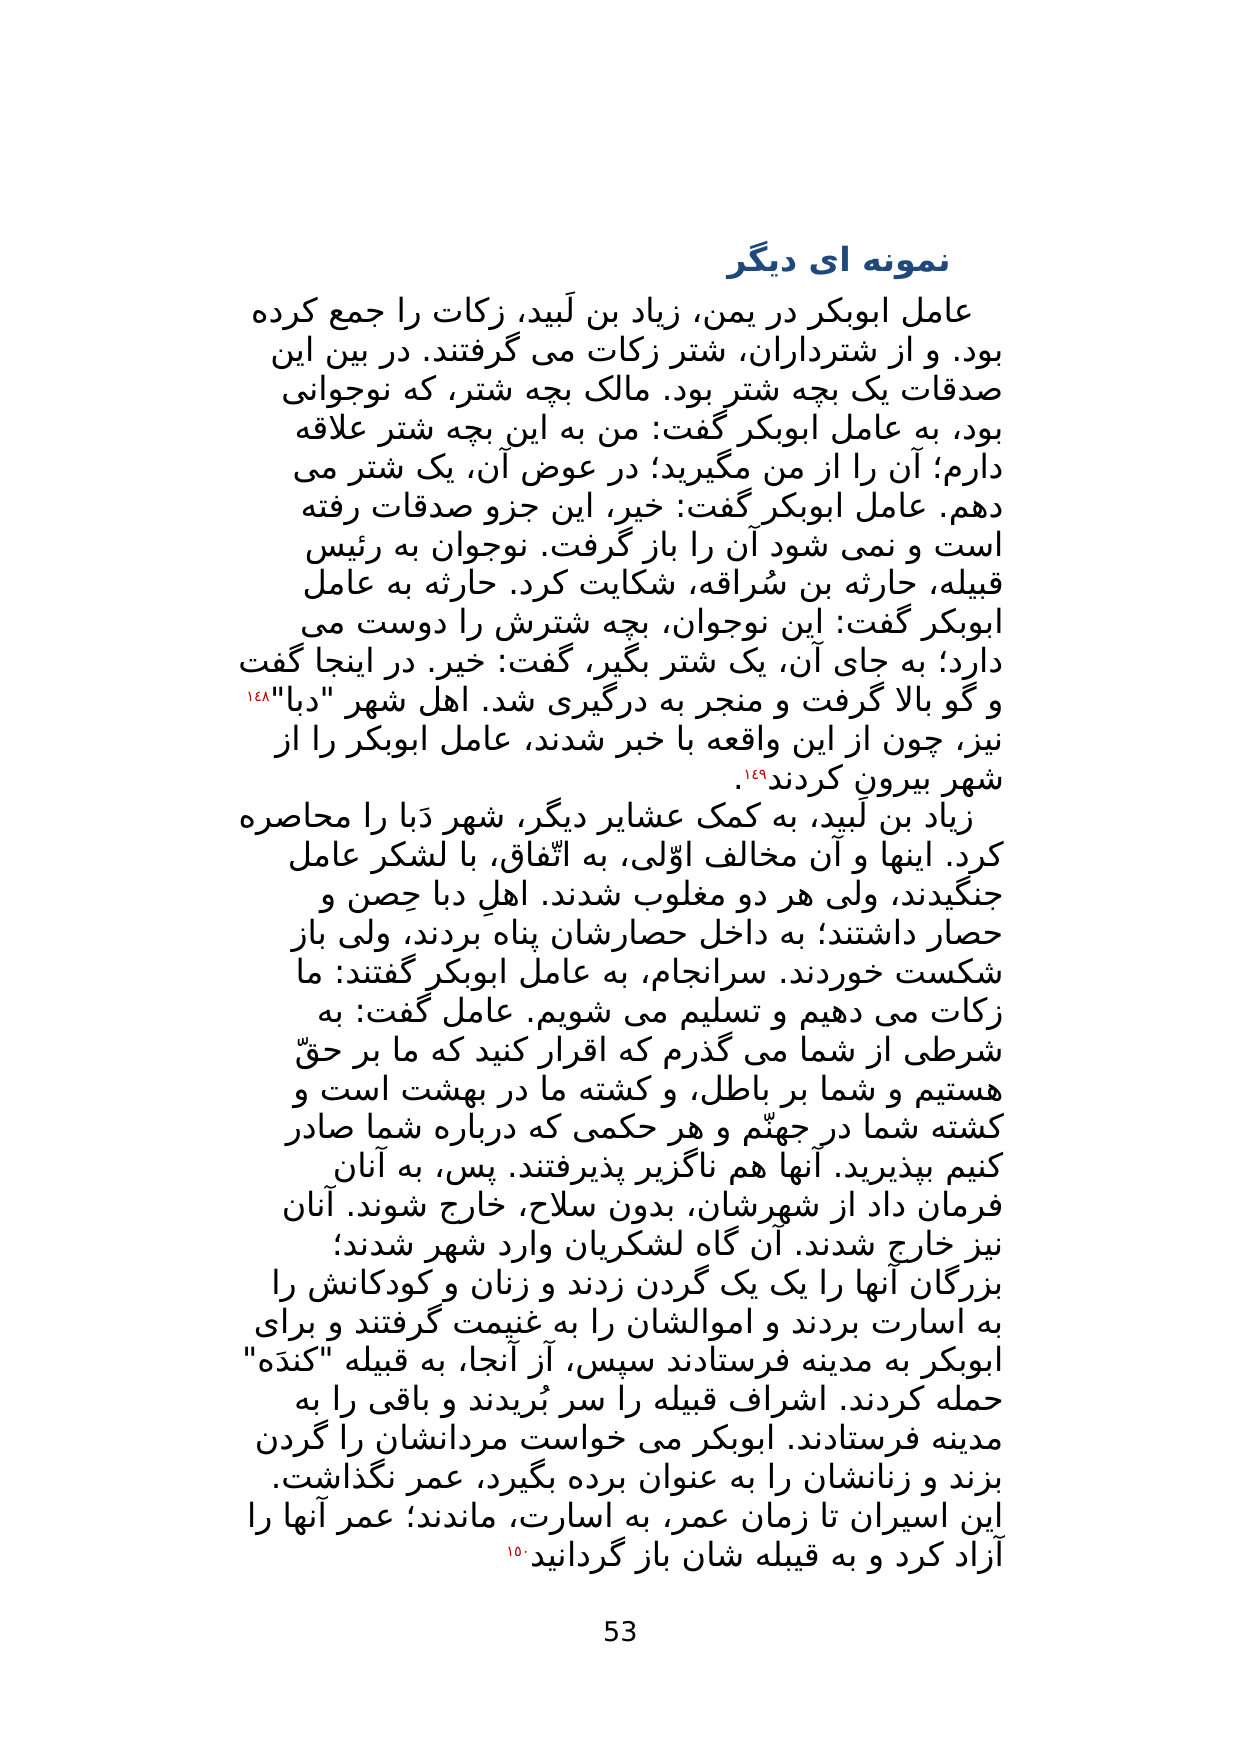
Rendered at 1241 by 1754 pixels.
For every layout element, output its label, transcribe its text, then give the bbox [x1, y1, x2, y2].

subtitle نمونه اى ديگر [236, 241, 1004, 279]
text عامل ابوبکر در يمن، زياد بن لَبيد، زکات را جمع کرده بود. و از شترداران، شتر زکات مى گرفتند. در بين اين صدقات يک بچه شتر بود. مالک بچه شتر، که نوجوانى بود، به عامل ابوبکر گفت: من به اين بچه شتر علاقه دارم؛ آن را از من مگيريد؛ در عوض آن، يک شتر مى دهم. عامل ابوبکر گفت: خير، اين جزو صدقات رفته است و نمى شود آن را باز گرفت. نوجوان به رئيس قبيله، حارثه بن سُراقه، شکايت کرد. حارثه به عامل ابوبکر گفت: اين نوجوان، بچه شترش را دوست مى دارد؛ به جاى آن، يک شتر بگير، گفت: خير. در اينجا گفت و گو بالا گرفت و منجر به درگيرى شد. اهل شهر "دبا"١٤٨ نيز، چون از اين واقعه با خبر شدند، عامل ابوبکر را از شهر بيرون کردند١٤٩. [236, 292, 1004, 797]
text زياد بن لَبيد، به کمک عشاير ديگر، شهر دَبا را محاصره کرد. اينها و آن مخالف اوّلى، به اتّفاق، با لشکر عامل جنگيدند، ولى هر دو مغلوب شدند. اهلِ دبا حِصن و حصار داشتند؛ به داخل حصارشان پناه بردند، ولى باز شکست خوردند. سرانجام، به عامل ابوبکر گفتند: ما زکات مى دهيم و تسليم مى شويم. عامل گفت: به شرطى از شما مى گذرم که اقرار کنيد که ما بر حقّ هستيم و شما بر باطل، و کشته ما در بهشت است و کشته شما در جهنّم و هر حکمى که درباره شما صادر کنيم بپذيريد. آنها هم ناگزير پذيرفتند. پس، به آنان فرمان داد از شهرشان، بدون سلاح، خارج شوند. آنان نيز خارج شدند. آن گاه لشکريان وارد شهر شدند؛ بزرگان آنها را يک يک گردن زدند و زنان و کودکانش را به اسارت بردند و اموالشان را به غنيمت گرفتند و براى ابوبکر به مدينه فرستادند سپس، آز آنجا، به قبيله "کندَه" حمله کردند. اشراف قبيله را سر بُريدند و باقى را به مدينه فرستادند. ابوبکر مى خواست مردانشان را گردن بزند و زنانشان را به عنوان برده بگيرد، عمر نگذاشت. اين اسيران تا زمان عمر، به اسارت، ماندند؛ عمر آنها را آزاد کرد و به قيبله شان باز گردانيد١٥٠ [236, 797, 1004, 1574]
